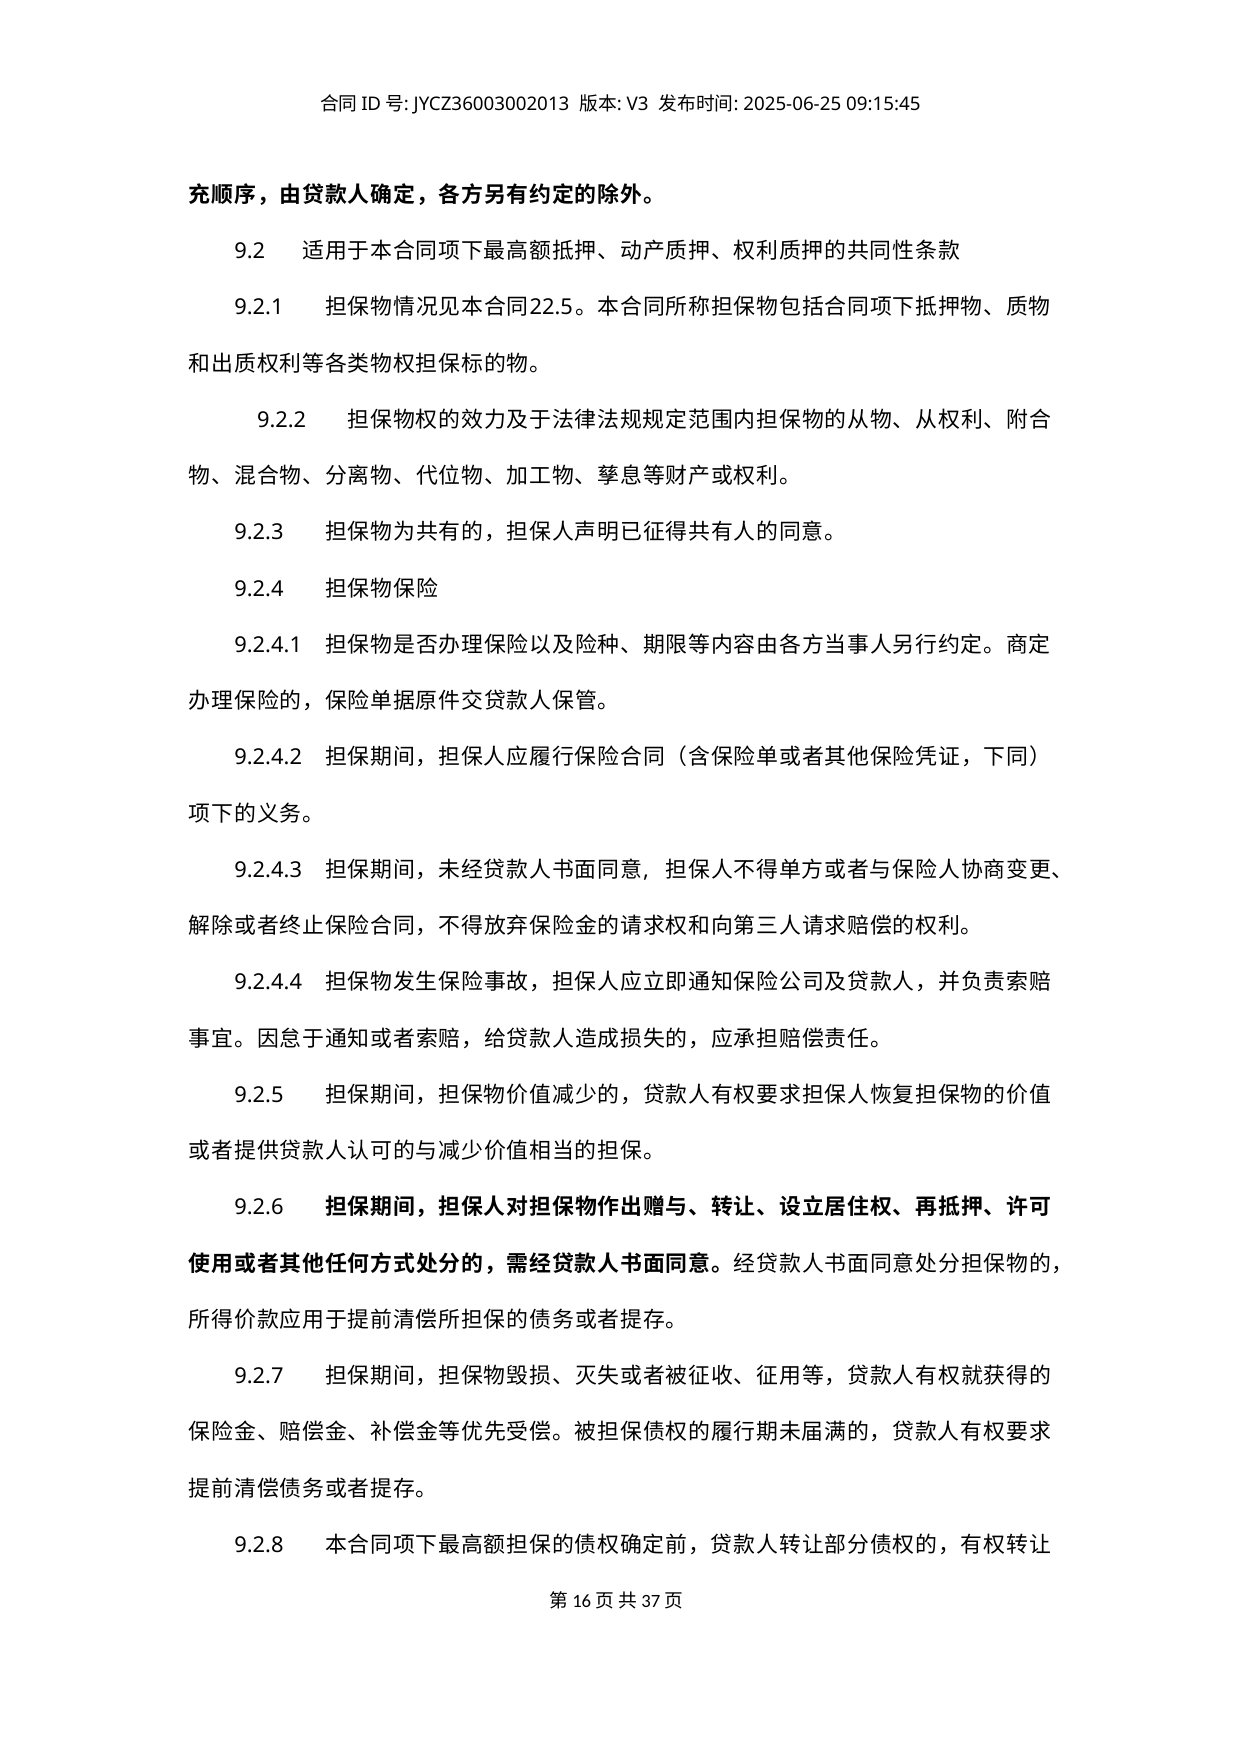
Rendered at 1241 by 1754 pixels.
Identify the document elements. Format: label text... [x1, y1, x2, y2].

text 9.2 适用于本合同项下最高额抵押、动产质押、权利质押的共同性条款 [189, 221, 1052, 277]
text 9.2.2 担保物权的效力及于法律法规规定范围内担保物的从物、从权利、附合物、混合物、分离物、代位物、加工物、孳息等财产或权利。 [189, 389, 1052, 502]
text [189, 164, 1052, 221]
text 9.2.4.2 担保期间，担保人应履行保险合同（含保险单或者其他保险凭证，下同）项下的义务。 [189, 727, 1052, 839]
text 9.2.4.4 担保物发生保险事故，担保人应立即通知保险公司及贷款人，并负责索赔事宜。因怠于通知或者索赔，给贷款人造成损失的，应承担赔偿责任。 [189, 952, 1052, 1064]
text 9.2.5 担保期间，担保物价值减少的，贷款人有权要求担保人恢复担保物的价值或者提供贷款人认可的与减少价值相当的担保。 [189, 1064, 1052, 1177]
text 9.2.4 担保物保险 [189, 558, 1052, 614]
text 9.2.1 担保物情况见本合同22.5。本合同所称担保物包括合同项下抵押物、质物和出质权利等各类物权担保标的物。 [189, 277, 1052, 389]
text 9.2.6 担保期间，担保人对担保物作出赠与、转让、设立居住权、再抵押、许可使用或者其他任何方式处分的，需经贷款人书面同意。经贷款人书面同意处分担保物的，所得价款应用于提前清偿所担保的债务或者提存。 [189, 1177, 1052, 1346]
text 9.2.3 担保物为共有的，担保人声明已征得共有人的同意。 [189, 502, 1052, 558]
text 9.2.4.1 担保物是否办理保险以及险种、期限等内容由各方当事人另行约定。商定办理保险的，保险单据原件交贷款人保管。 [189, 614, 1052, 727]
text 9.2.7 担保期间，担保物毁损、灭失或者被征收、征用等，贷款人有权就获得的保险金、赔偿金、补偿金等优先受偿。被担保债权的履行期未届满的，贷款人有权要求提前清偿债务或者提存。 [189, 1346, 1052, 1514]
text 9.2.4.3 担保期间，未经贷款人书面同意,担保人不得单方或者与保险人协商变更、解除或者终止保险合同，不得放弃保险金的请求权和向第三人请求赔偿的权利。 [189, 839, 1052, 952]
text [189, 1514, 1052, 1571]
